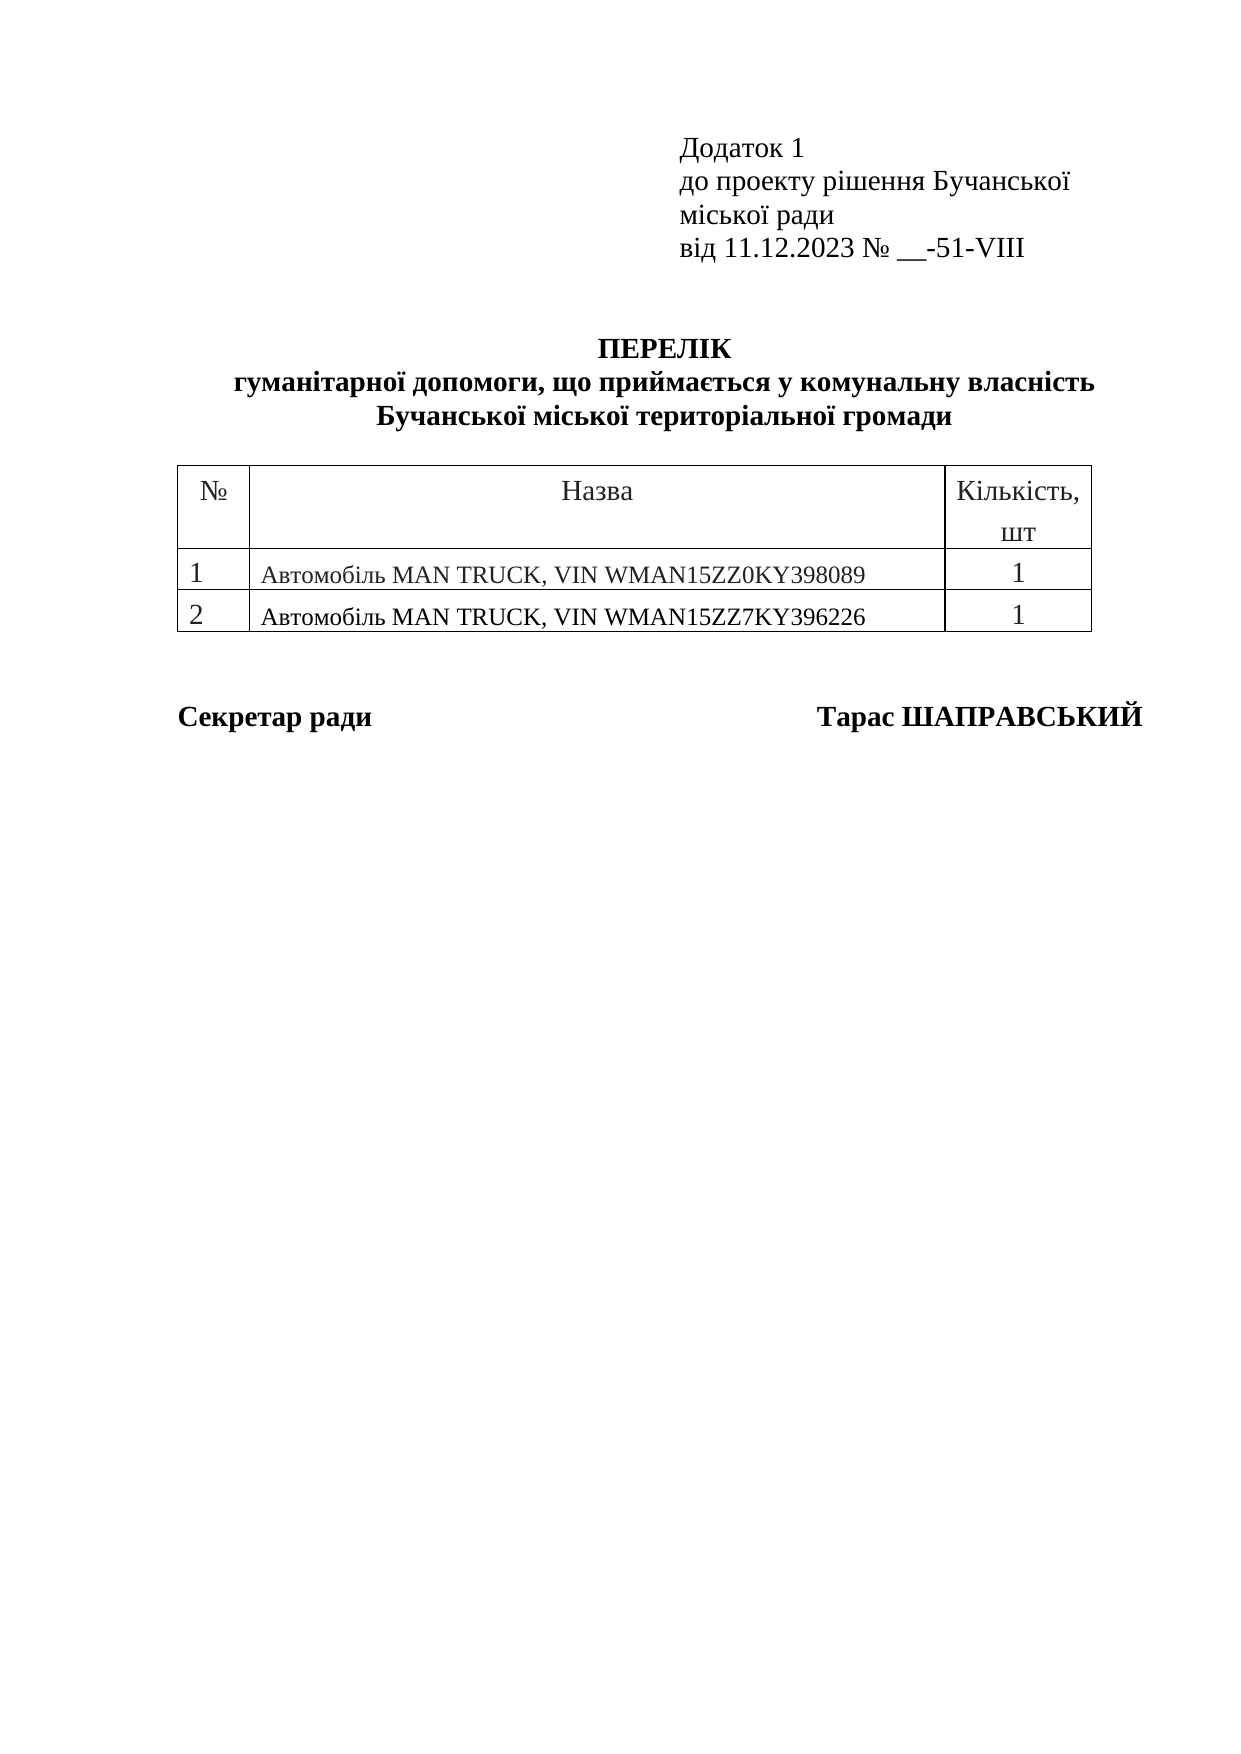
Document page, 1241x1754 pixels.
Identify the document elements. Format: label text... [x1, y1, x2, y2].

text ПЕРЕЛІК [177, 331, 1152, 364]
table_header № [178, 466, 249, 547]
table_cell 1 [178, 549, 249, 589]
table_cell 2 [178, 590, 249, 631]
text гуманітарної допомоги, що приймається у комунальну власність [177, 364, 1152, 398]
table_header Назва [250, 466, 944, 547]
table_cell Автомобіль MAN TRUCK, VIN WMAN15ZZ0KY398089 [250, 549, 944, 589]
text Секретар ради Тарас ШАПРАВСЬКИЙ [177, 699, 1152, 732]
text до проекту рішення Бучанської міської ради [679, 163, 1152, 230]
table_header Кількість, шт [946, 466, 1091, 547]
text Бучанської міської територіальної громади [177, 398, 1152, 432]
table_cell 1 [946, 590, 1091, 631]
table_cell 1 [946, 549, 1091, 589]
text від 11.12.2023 № __-51-VIII [177, 230, 1152, 264]
table_cell Автомобіль MAN TRUCK, VIN WMAN15ZZ7KY396226 [250, 590, 944, 631]
text Додаток 1 [679, 130, 1152, 163]
